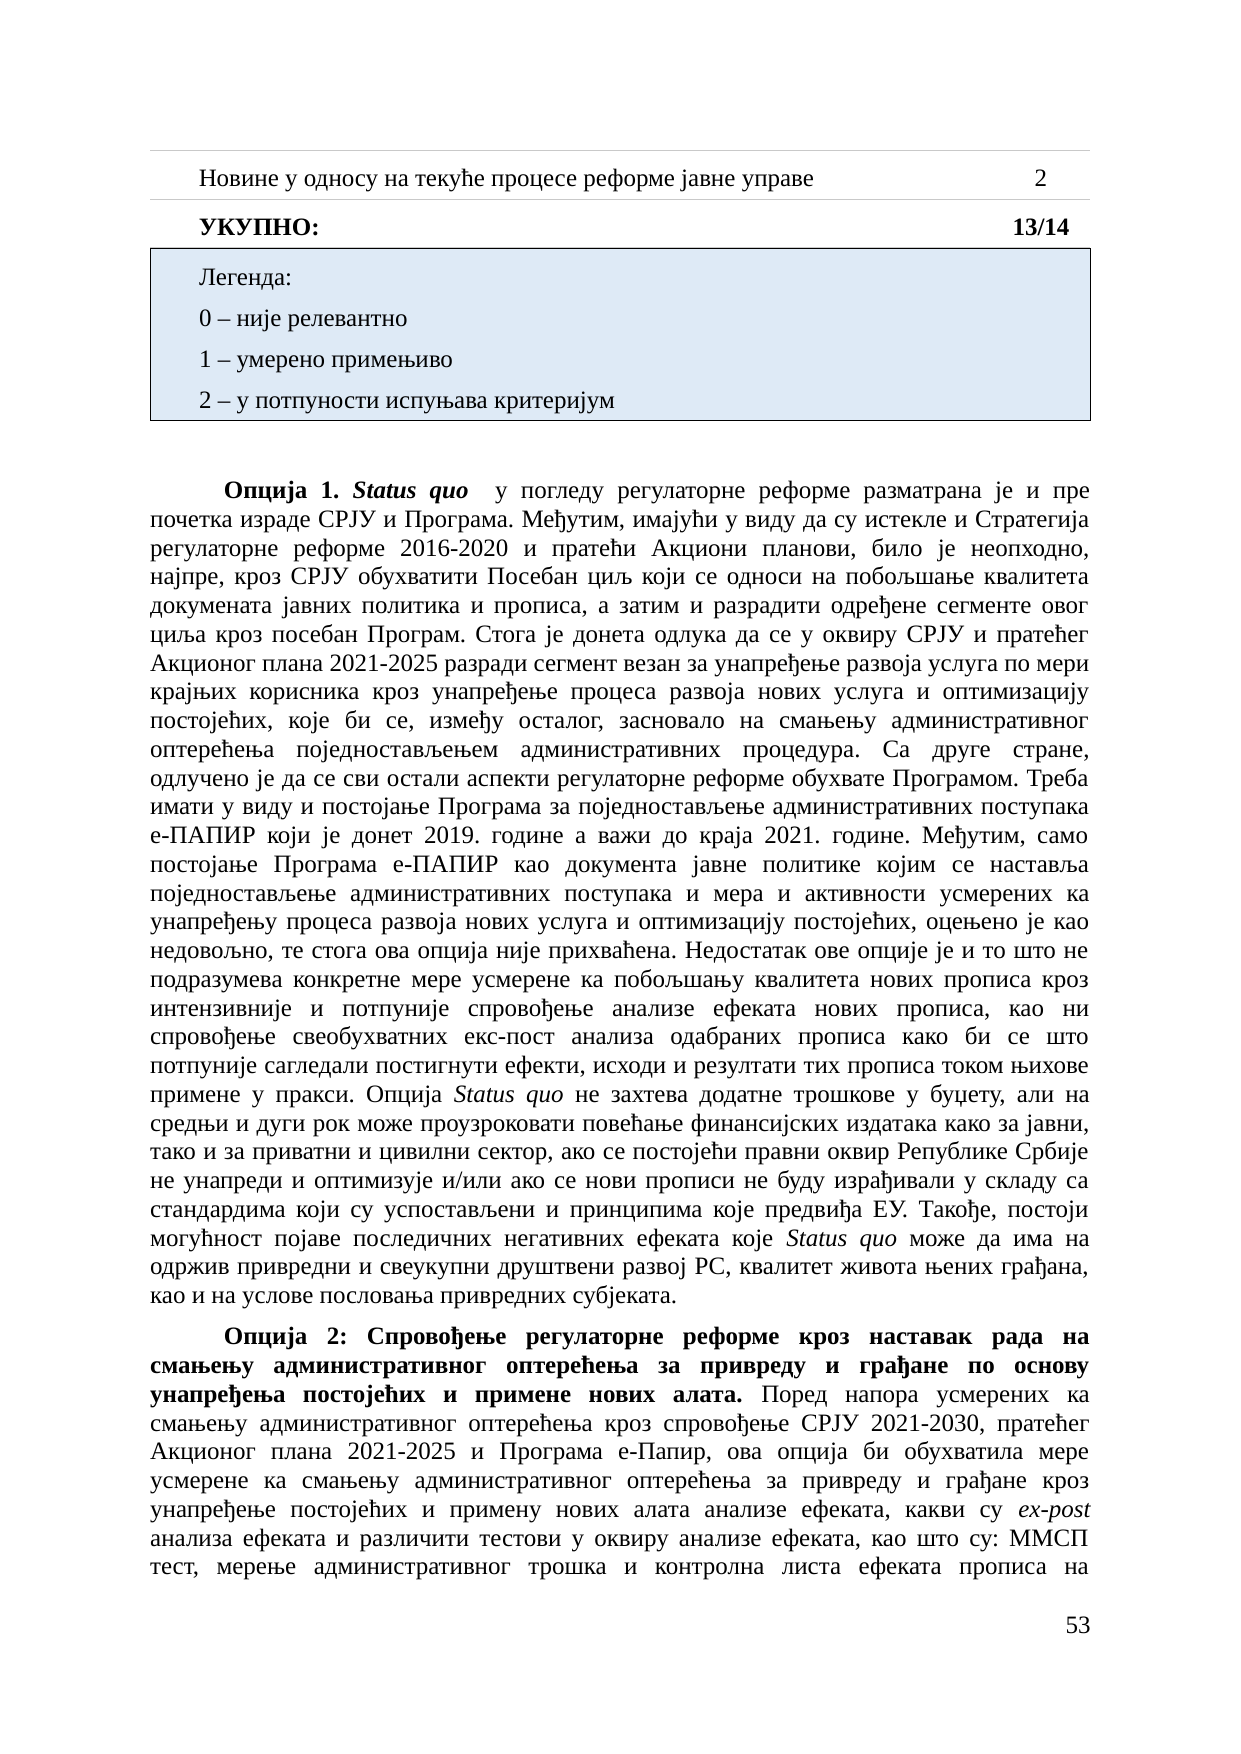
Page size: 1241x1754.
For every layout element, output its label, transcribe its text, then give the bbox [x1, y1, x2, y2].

table_cell УКУПНО: [150, 200, 954, 247]
table_cell 13/14 [954, 200, 1090, 247]
table_header Легенда: 0 – није релевантно 1 – умерено примењиво 2 – у потпуности испуњава критеријум [151, 249, 1090, 420]
text Опција 1. Status quo у погледу регулаторне реформе разматрана је и пре почетка израде СРЈУ и Програма. Међутим, имајући у виду да су истекле и Стратегија регулаторне реформе 2016-2020 и пратећи Акциони планови, било је неопходно, најпре, кроз СРЈУ обухватити Посебан циљ који се односи на побољшање квалитета докумената јавних политика и прописа, а затим и разрадити одређене сегменте овог циља кроз посебан Програм. Стога је донета одлука да се у оквиру СРЈУ и пратећег Акционог плана 2021-2025 разради сегмент везан за унапређење развоја услуга по мери крајњих корисника кроз унапређење процеса развоја нових услуга и оптимизацију постојећих, које би се, између осталог, засновало на смањењу административног оптерећења поједностављењем административних процедура. Са друге стране, одлучено је да се сви остали аспекти регулаторне реформе обухвате Програмом. Треба имати у виду и постојање Програма за поједностављење административних поступака е-ПАПИР који је донет 2019. године а важи до краја 2021. године. Међутим, само постојање Програма е-ПАПИР као документа јавне политике којим се наставља поједностављење административних поступака и мера и активности усмерених ка унапређењу процеса развоја нових услуга и оптимизацију постојећих, оцењено је као недовољно, те стога ова опција није прихваћена. Недостатак ове опције је и то што не подразумева конкретне мере усмерене ка побољшању квалитета нових прописа кроз интензивније и потпуније спровођење анализе ефеката нових прописа, као ни спровођење свеобухватних екс-пост анализа одабраних прописа како би се што потпуније сагледали постигнути ефекти, исходи и резултати тих прописа током њихове примене у пракси. Опција Status quo не захтева додатне трошкове у буџету, али на средњи и дуги рок може проузроковати повећање финансијских издатака како за јавни, тако и за приватни и цивилни сектор, ако се постојећи правни оквир Републике Србије не унапреди и оптимизује и/или ако се нови прописи не буду израђивали у складу са стандардима који су успостављени и принципима које предвиђа ЕУ. Такође, постоји могућност појаве последичних негативних ефеката које Status quo може да има на одржив привредни и свеукупни друштвени развој РС, квалитет живота њених грађана, као и на услове пословања привредних субјеката. [150, 475, 1090, 1309]
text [150, 1321, 1090, 1580]
table_cell 2 [954, 151, 1090, 198]
table_cell Новине у односу на текуће процесе реформе јавне управе [150, 151, 954, 198]
